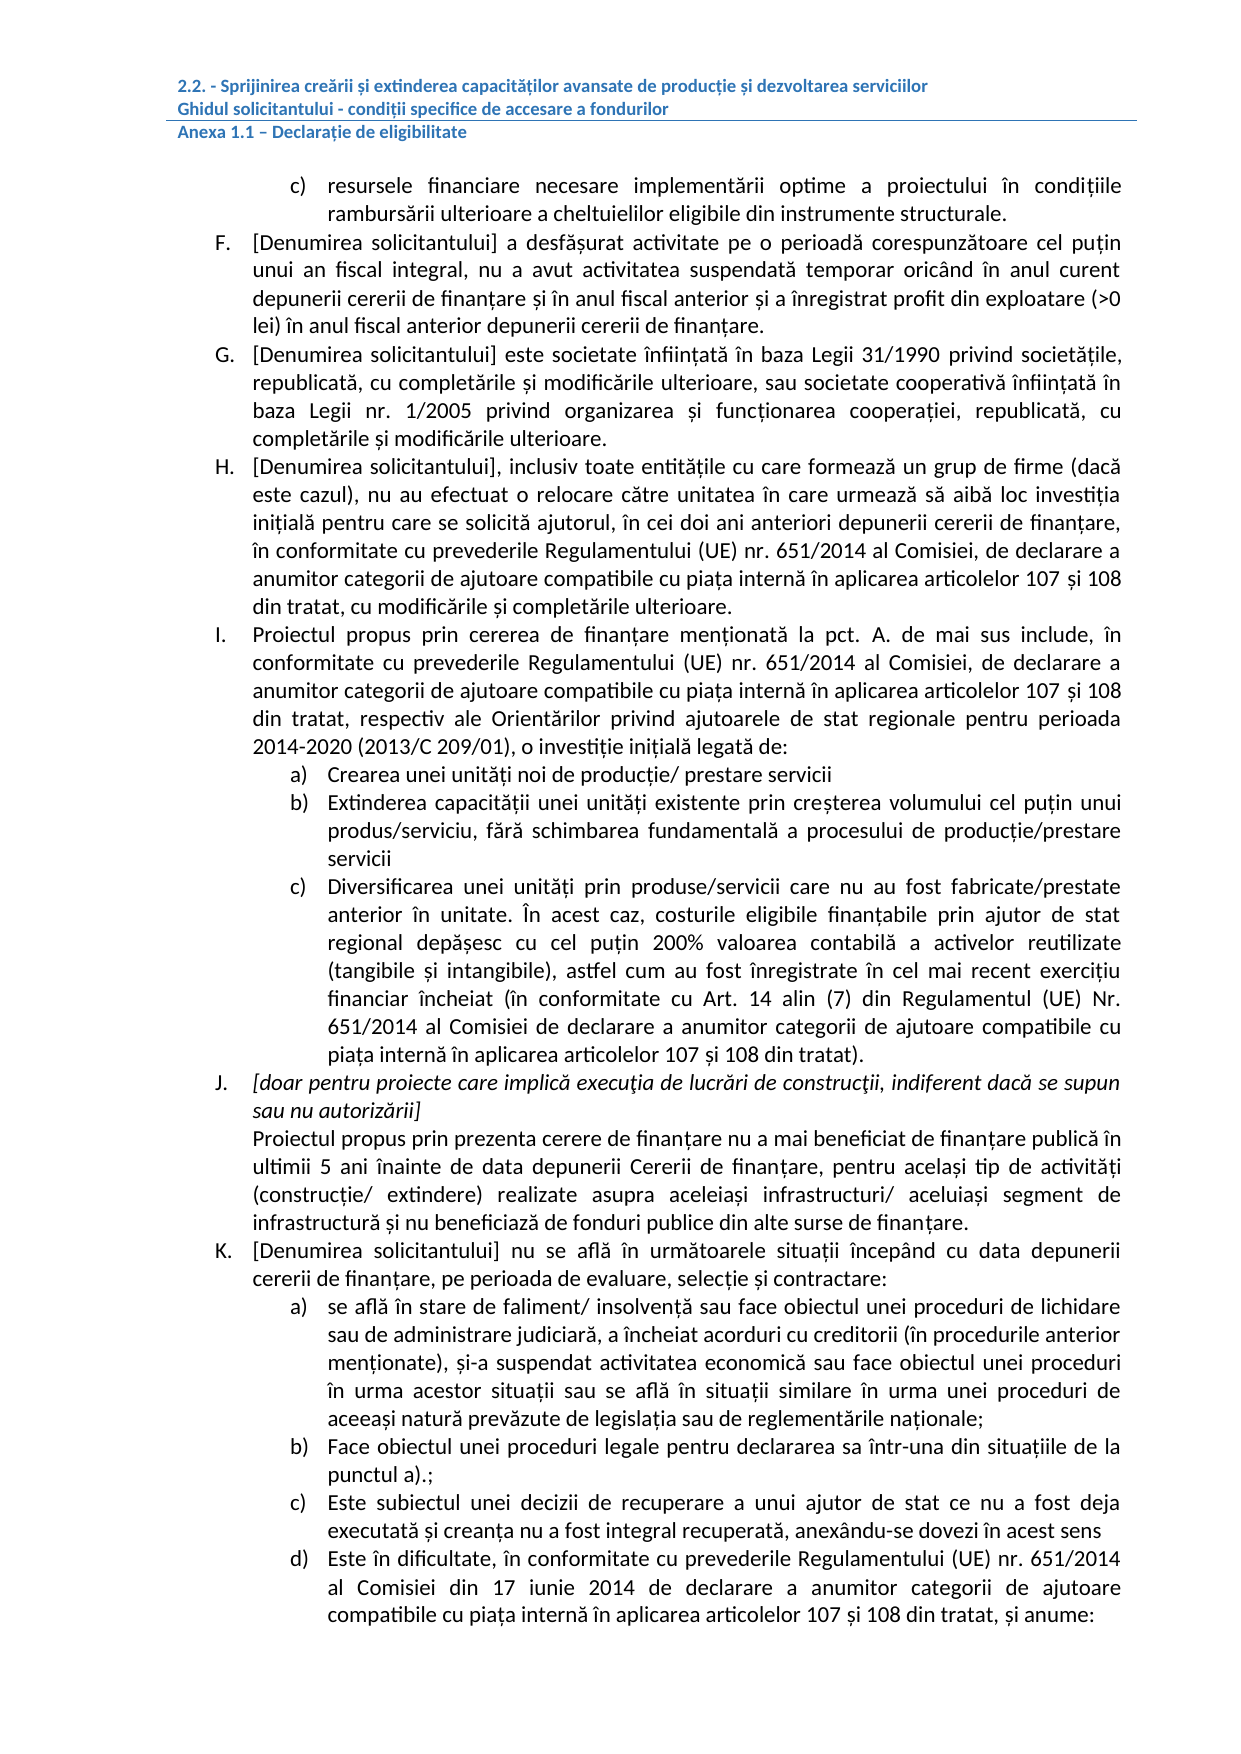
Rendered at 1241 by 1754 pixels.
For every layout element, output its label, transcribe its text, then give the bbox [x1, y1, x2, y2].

list , inclusiv toate entitățile cu care formează un grup de firme (dacă este cazul), nu au efectuat o relocare către unitatea în care urmează să aibă loc investiția inițială pentru care se solicită ajutorul, în cei doi ani anteriori depunerii cererii de finanțare, în conformitate cu prevederile Regulamentului (UE) nr. 651/2014 al Comisiei, de declarare a anumitor categorii de ajutoare compatibile cu piața internă în aplicarea articolelor 107 și 108 din tratat, cu modificările și completările ulterioare. [215, 452, 1122, 620]
list Proiectul propus prin prezenta cerere de finanţare nu a mai beneficiat de finanţare publică în ultimii 5 ani înainte de data depunerii Cererii de finanţare, pentru acelaşi tip de activităţi (construcţie/ extindere) realizate asupra aceleiaşi infrastructuri/ aceluiaşi segment de infrastructură şi nu beneficiază de fonduri publice din alte surse de finanţare. [252, 1124, 1122, 1236]
list Face obiectul unei proceduri legale pentru declararea sa într-una din situațiile de la punctul a).; [290, 1432, 1122, 1488]
list resursele financiare necesare implementării optime a proiectului în condiţiile rambursării ulterioare a cheltuielilor eligibile din instrumente structurale. [290, 172, 1122, 228]
list a desfăşurat activitate pe o perioadă corespunzătoare cel puţin unui an fiscal integral, nu a avut activitatea suspendată temporar oricând în anul curent depunerii cererii de finanțare și în anul fiscal anterior și a înregistrat profit din exploatare (>0 lei) în anul fiscal anterior depunerii cererii de finanțare. [215, 228, 1122, 340]
list Proiectul propus prin cererea de finanțare menționată la pct. A. de mai sus include, în conformitate cu prevederile Regulamentului (UE) nr. 651/2014 al Comisiei, de declarare a anumitor categorii de ajutoare compatibile cu piața internă în aplicarea articolelor 107 și 108 din tratat, respectiv ale Orientărilor privind ajutoarele de stat regionale pentru perioada 2014-2020 (2013/C 209/01), o investiție inițială legată de: [215, 620, 1122, 760]
list [doar pentru proiecte care implică execuţia de lucrări de construcţii, indiferent dacă se supun sau nu autorizării] [215, 1068, 1122, 1124]
list Extinderea capacității unei unități existente prin creșterea volumului cel puțin unui produs/serviciu, fără schimbarea fundamentală a procesului de producție/prestare servicii [290, 788, 1122, 872]
list Este în dificultate, în conformitate cu prevederile Regulamentului (UE) nr. 651/2014 al Comisiei din 17 iunie 2014 de declarare a anumitor categorii de ajutoare compatibile cu piața internă în aplicarea articolelor 107 și 108 din tratat, și anume: [290, 1544, 1122, 1629]
list Crearea unei unități noi de producție/ prestare servicii [290, 760, 1122, 788]
list nu se află în următoarele situații începând cu data depunerii cererii de finanţare, pe perioada de evaluare, selecţie şi contractare: [215, 1236, 1122, 1292]
list este societate înființată în baza Legii 31/1990 privind societăţile, republicată, cu completările şi modificările ulterioare, sau societate cooperativă înființată în baza Legii nr. 1/2005 privind organizarea şi funcţionarea cooperaţiei, republicată, cu completările şi modificările ulterioare. [215, 340, 1122, 452]
list Diversificarea unei unități prin produse/servicii care nu au fost fabricate/prestate anterior în unitate. În acest caz, costurile eligibile finanțabile prin ajutor de stat regional depășesc cu cel puțin 200% valoarea contabilă a activelor reutilizate (tangibile și intangibile), astfel cum au fost înregistrate în cel mai recent exercițiu financiar încheiat (în conformitate cu Art. 14 alin (7) din Regulamentul (UE) Nr. 651/2014 al Comisiei de declarare a anumitor categorii de ajutoare compatibile cu piața internă în aplicarea articolelor 107 și 108 din tratat). [290, 872, 1122, 1068]
list se află în stare de faliment/ insolvenţă sau face obiectul unei proceduri de lichidare sau de administrare judiciară, a încheiat acorduri cu creditorii (în procedurile anterior menţionate), şi-a suspendat activitatea economică sau face obiectul unei proceduri în urma acestor situaţii sau se află în situaţii similare în urma unei proceduri de aceeaşi natură prevăzute de legislaţia sau de reglementările naţionale; [290, 1292, 1122, 1432]
list Este subiectul unei decizii de recuperare a unui ajutor de stat ce nu a fost deja executată și creanța nu a fost integral recuperată, anexându-se dovezi în acest sens [290, 1488, 1122, 1544]
